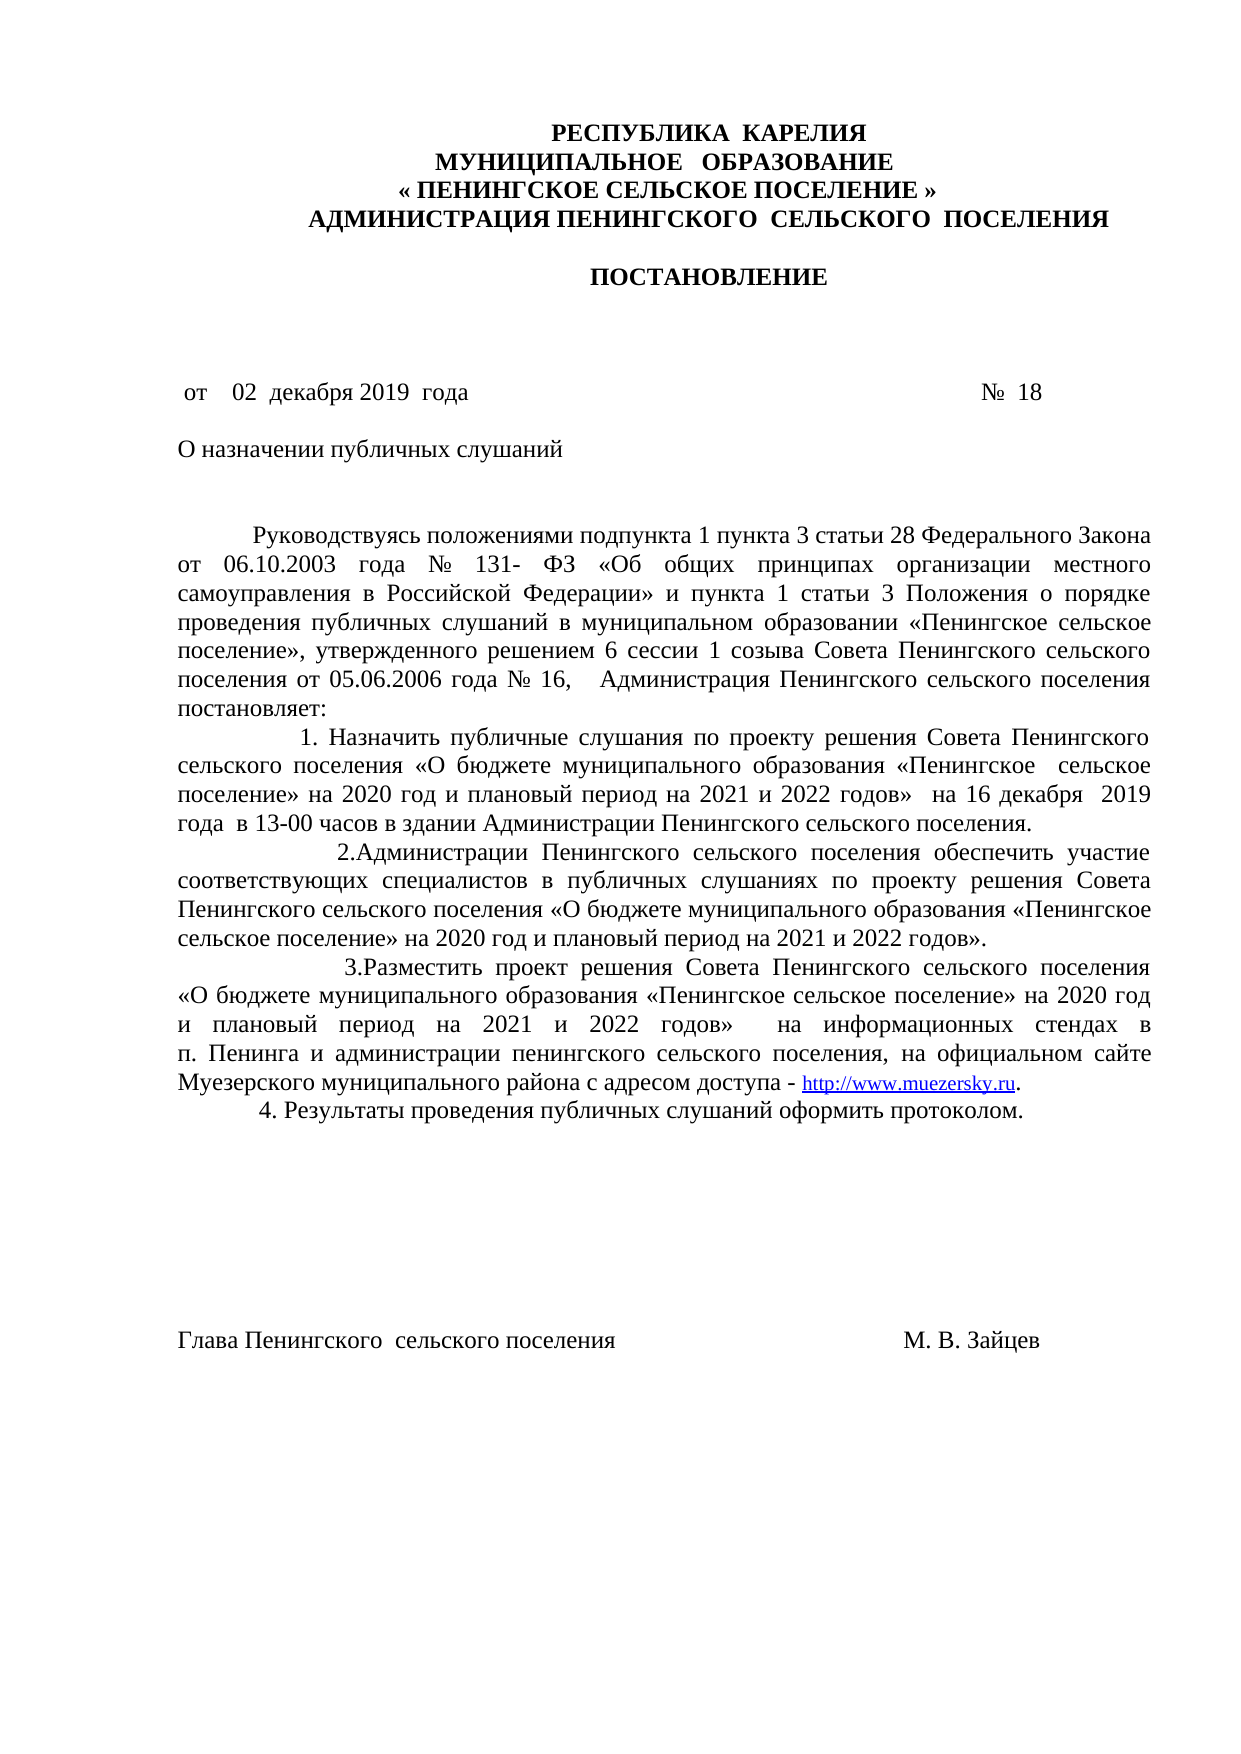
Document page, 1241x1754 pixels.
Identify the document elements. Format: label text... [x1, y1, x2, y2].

text 2.Администрации Пенингского сельского поселения обеспечить участие соответствующих специалистов в публичных слушаниях по проекту решения Совета Пенингского сельского поселения «О бюджете муниципального образования «Пенингское сельское поселение» на 2020 год и плановый период на 2021 и 2022 годов». [177, 837, 1152, 952]
subtitle АДМИНИСТРАЦИЯ ПЕНИНГСКОГО СЕЛЬСКОГО ПОСЕЛЕНИЯ [266, 204, 1152, 233]
text 3.Разместить проект решения Совета Пенингского сельского поселения «О бюджете муниципального образования «Пенингское сельское поселение» на 2020 год и плановый период на 2021 и 2022 годов» на информационных стендах в п. Пенинга и администрации пенингского сельского поселения, на официальном сайте Муезерского муниципального района с адресом доступа - http://www.muezersky.ru. [177, 952, 1152, 1096]
text 4. Результаты проведения публичных слушаний оформить протоколом. [177, 1096, 1152, 1124]
text ПОСТАНОВЛЕНИЕ [266, 262, 1152, 291]
text 1. Назначить публичные слушания по проекту решения Совета Пенингского сельского поселения «О бюджете муниципального образования «Пенингское сельское поселение» на 2020 год и плановый период на 2021 и 2022 годов» на 16 декабря 2019 года в 13-00 часов в здании Администрации Пенингского сельского поселения. [177, 722, 1152, 837]
text от 02 декабря 2019 года № 18 [177, 377, 1152, 406]
subtitle РЕСПУБЛИКА КАРЕЛИЯ [266, 118, 1152, 147]
text МУНИЦИПАЛЬНОЕ ОБРАЗОВАНИЕ [177, 147, 1152, 176]
text « ПЕНИНГСКОЕ СЕЛЬСКОЕ ПОСЕЛЕНИЕ » [177, 176, 1152, 204]
text Руководствуясь положениями подпункта 1 пункта 3 статьи 28 Федерального Закона от 06.10.2003 года № 131- ФЗ «Об общих принципах организации местного самоуправления в Российской Федерации» и пункта 1 статьи 3 Положения о порядке проведения публичных слушаний в муниципальном образовании «Пенингское сельское поселение», утвержденного решением 6 сессии 1 созыва Совета Пенингского сельского поселения от 05.06.2006 года № 16, Администрация Пенингского сельского поселения постановляет: [177, 521, 1152, 722]
text О назначении публичных слушаний [177, 434, 1152, 463]
text Глава Пенингского сельского поселения М. В. Зайцев [177, 1326, 1152, 1354]
